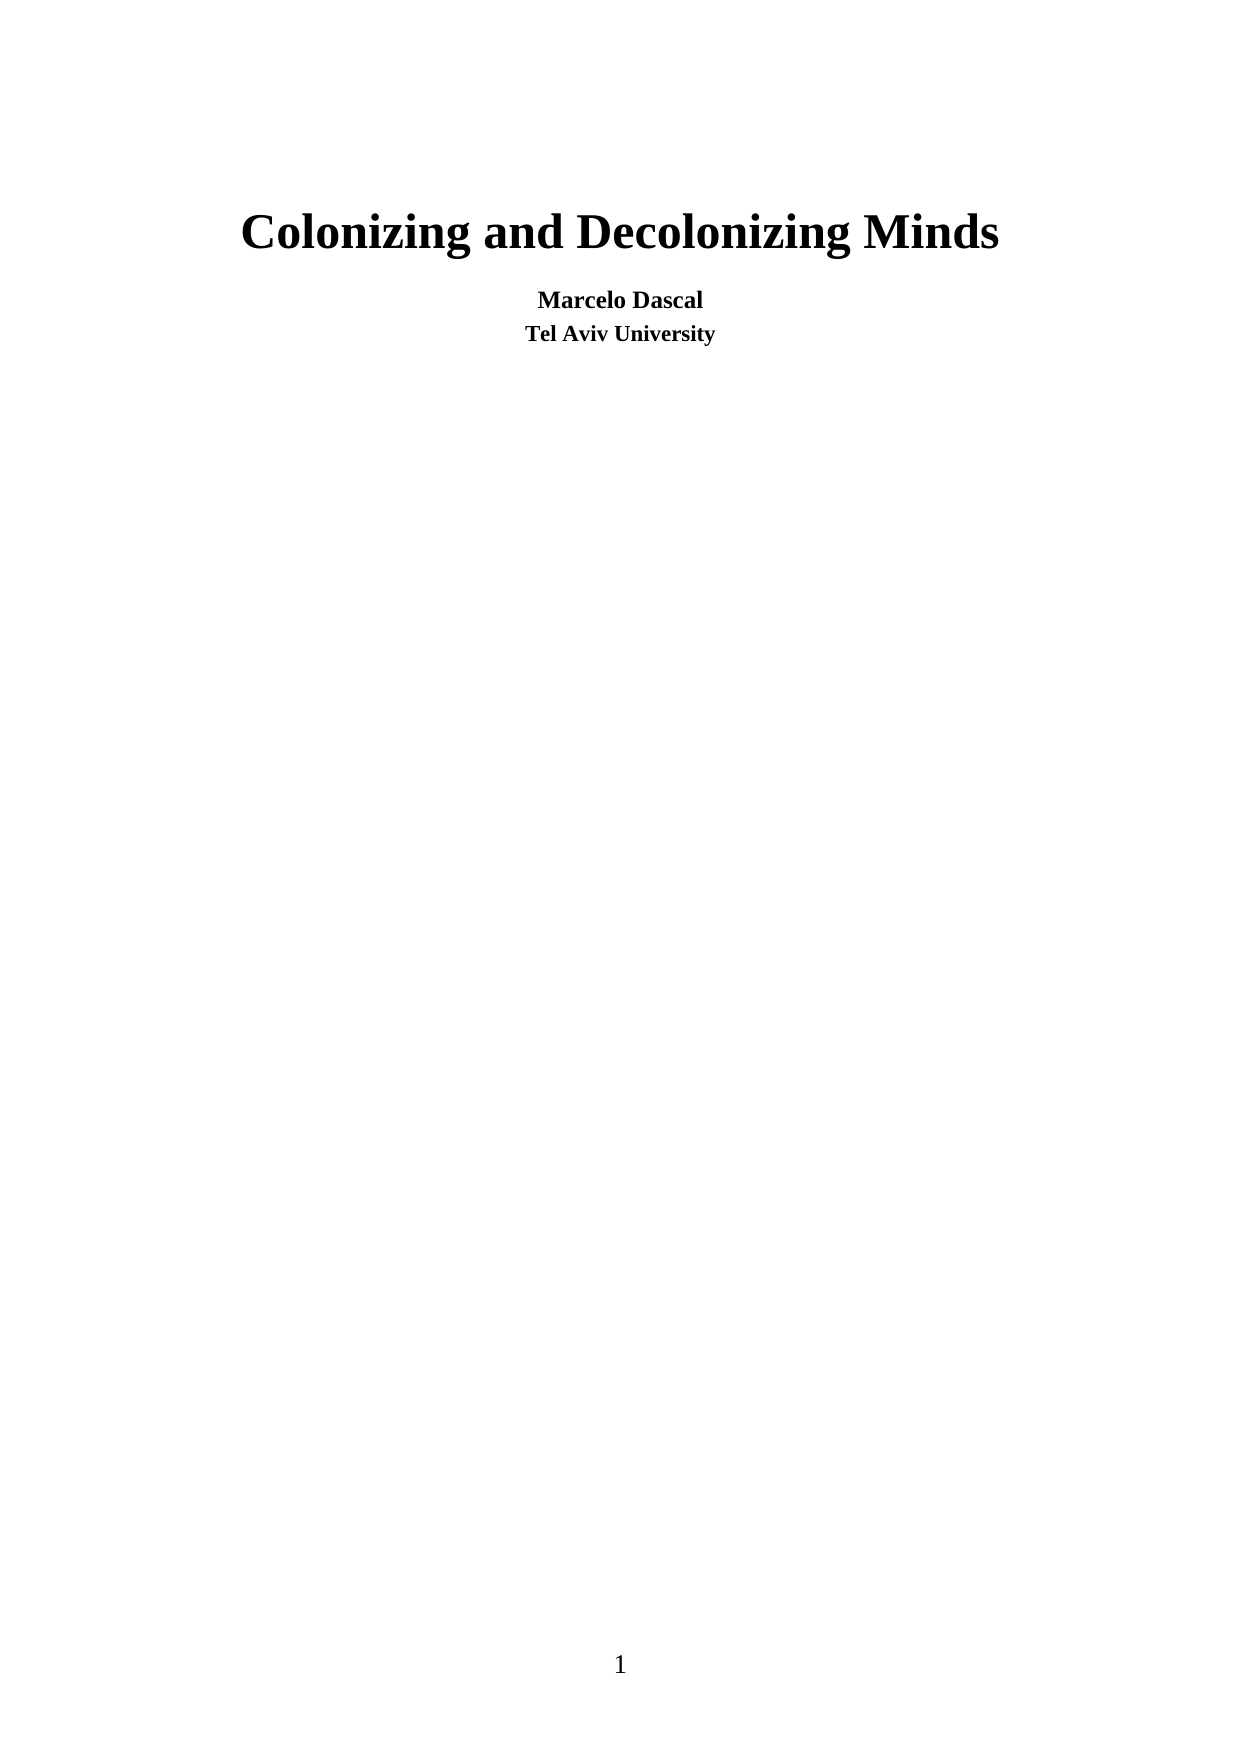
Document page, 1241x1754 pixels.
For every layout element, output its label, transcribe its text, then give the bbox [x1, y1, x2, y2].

text Tel [236, 320, 1004, 346]
text Colonizing and Decolonizing Minds [236, 202, 1004, 260]
text Marcelo Dascal [236, 285, 1004, 313]
